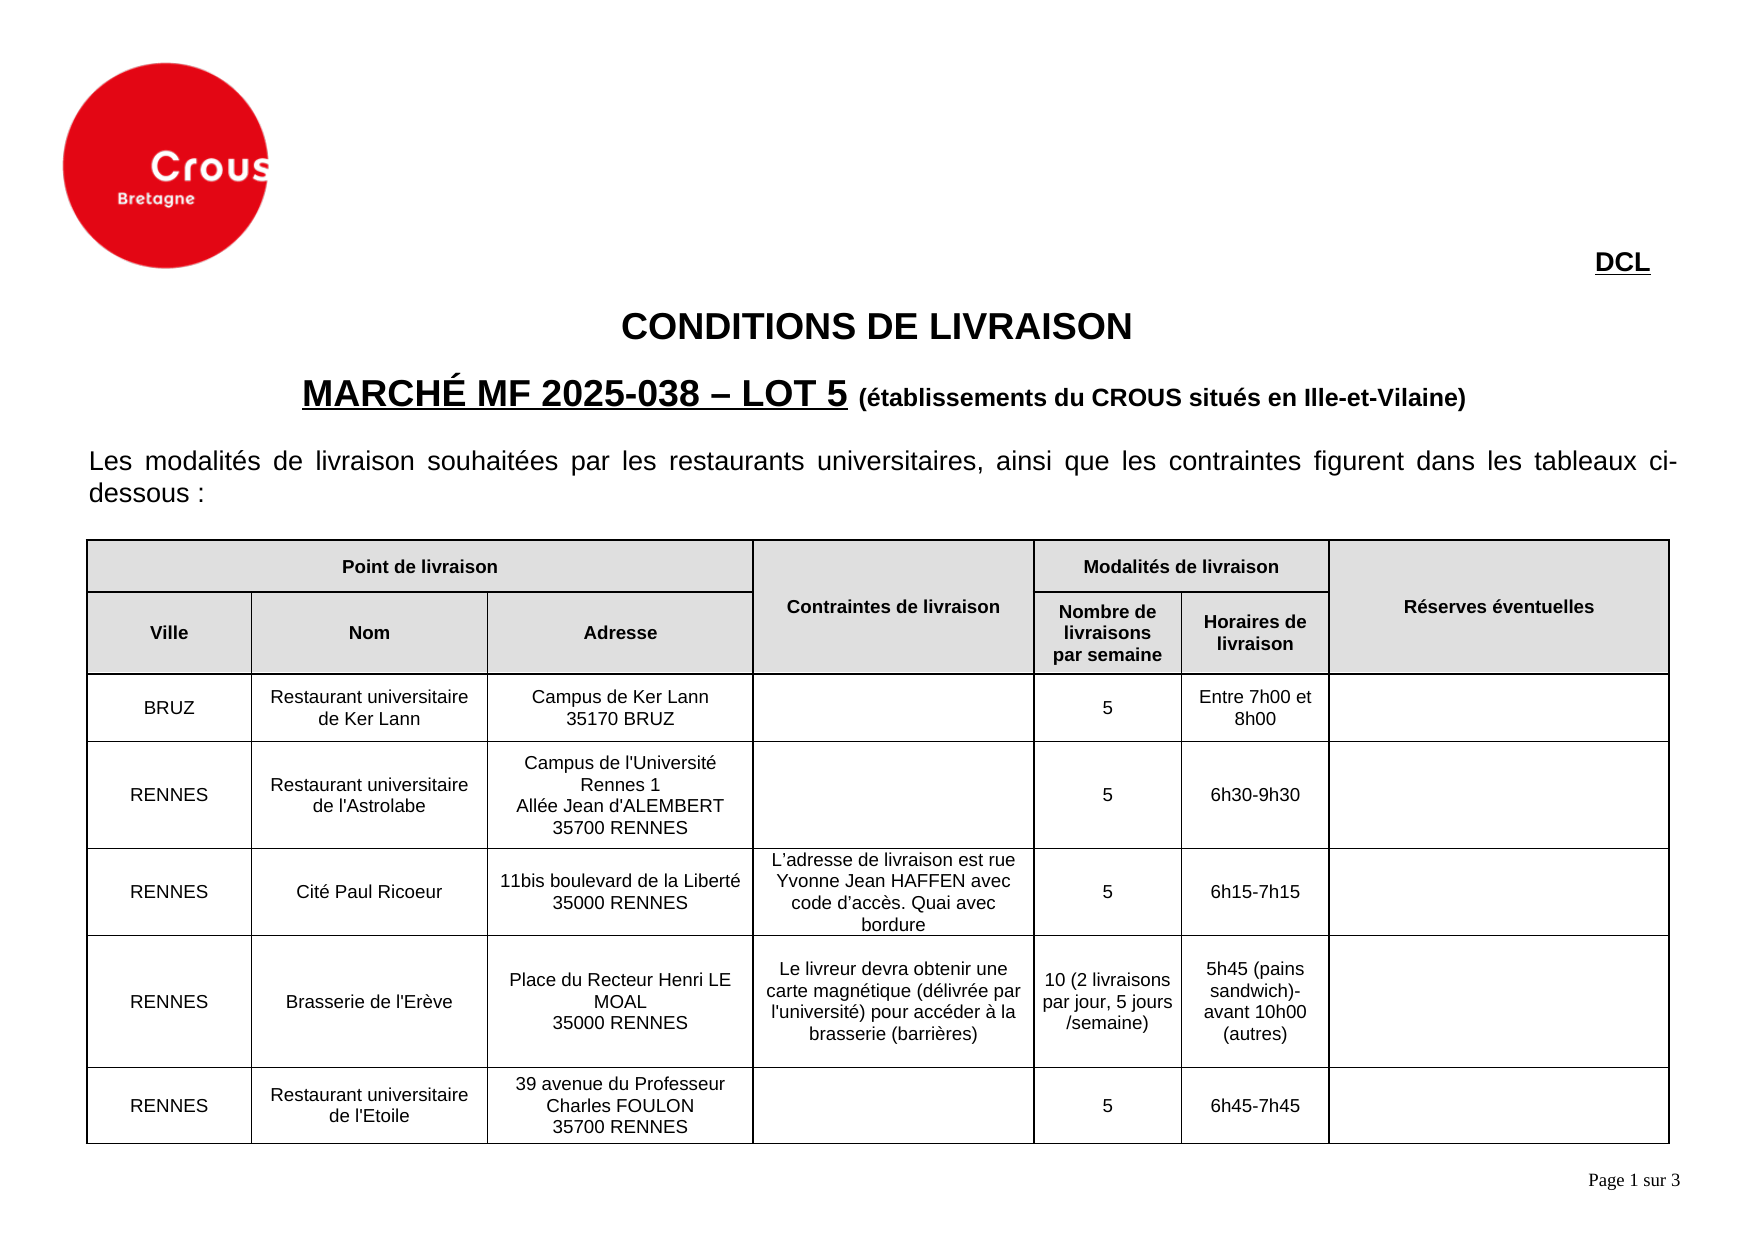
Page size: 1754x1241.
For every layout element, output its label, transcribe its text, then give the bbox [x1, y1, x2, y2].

table_cell 6h30-9h30 [1182, 742, 1328, 848]
table_cell BRUZ [88, 675, 251, 741]
table_cell 5h45 (pains sandwich)-avant 10h00 (autres) [1182, 936, 1328, 1067]
table_cell Campus de l'Université Rennes 1 Allée Jean d'ALEMBERT 35700 RENNES [488, 742, 752, 848]
table_cell Restaurant universitaire de l'Astrolabe [252, 742, 487, 848]
text MARCHÉ MF 2025-038 – LOT 5 (établissements du CROUS situés en Ille-et-Vilaine) [89, 371, 1680, 414]
table_cell Nom [252, 593, 487, 672]
table_cell Horaires de livraison [1182, 593, 1328, 672]
table_cell Brasserie de l'Erève [252, 936, 487, 1067]
table_header Modalités de livraison [1035, 541, 1328, 591]
table_cell 5 [1035, 849, 1181, 935]
table_cell RENNES [88, 936, 251, 1067]
table_cell 5 [1035, 1068, 1181, 1143]
table_cell RENNES [88, 849, 251, 935]
text CONDITIONS DE LIVRAISON [89, 304, 1665, 347]
table_cell 5 [1035, 742, 1181, 848]
table_cell [1330, 675, 1668, 741]
table_cell 10 (2 livraisons par jour, 5 jours /semaine) [1035, 936, 1181, 1067]
table_cell Campus de Ker Lann 35170 BRUZ [488, 675, 752, 741]
table_cell Nombre de livraisons par semaine [1035, 593, 1181, 672]
table_cell [754, 1068, 1033, 1143]
table_cell Ville [88, 593, 251, 672]
table_cell [754, 742, 1033, 848]
table_cell L’adresse de livraison est rue Yvonne Jean HAFFEN avec code d’accès. Quai avec bordure [754, 849, 1033, 935]
table_header Point de livraison [88, 541, 752, 591]
table_cell RENNES [88, 742, 251, 848]
table_header Contraintes de livraison [754, 541, 1033, 672]
picture [59, 59, 272, 272]
table_cell [1330, 1068, 1668, 1143]
table_cell [1330, 936, 1668, 1067]
table_cell RENNES [88, 1068, 251, 1143]
table_cell [1330, 849, 1668, 935]
table_cell Le livreur devra obtenir une carte magnétique (délivrée par l'université) pour accéder à la brasserie (barrières) [754, 936, 1033, 1067]
table_cell Restaurant universitaire de l'Etoile [252, 1068, 487, 1143]
table_cell [1330, 742, 1668, 848]
table_cell 5 [1035, 675, 1181, 741]
table_cell 39 avenue du Professeur Charles FOULON 35700 RENNES [488, 1068, 752, 1143]
table_cell 6h15-7h15 [1182, 849, 1328, 935]
text DCL [59, 59, 1665, 278]
table_cell Entre 7h00 et 8h00 [1182, 675, 1328, 741]
text Les modalités de livraison souhaitées par les restaurants universitaires, ainsi que les contraintes figurent dans les tableaux ci-dessous : [89, 445, 1680, 508]
table_cell Place du Recteur Henri LE MOAL 35000 RENNES [488, 936, 752, 1067]
table_cell Cité Paul Ricoeur [252, 849, 487, 935]
table_cell 11bis boulevard de la Liberté 35000 RENNES [488, 849, 752, 935]
table_cell 6h45-7h45 [1182, 1068, 1328, 1143]
table_cell Adresse [488, 593, 752, 672]
table_cell [754, 675, 1033, 741]
table_cell Restaurant universitaire de Ker Lann [252, 675, 487, 741]
table_header Réserves éventuelles [1330, 541, 1668, 672]
